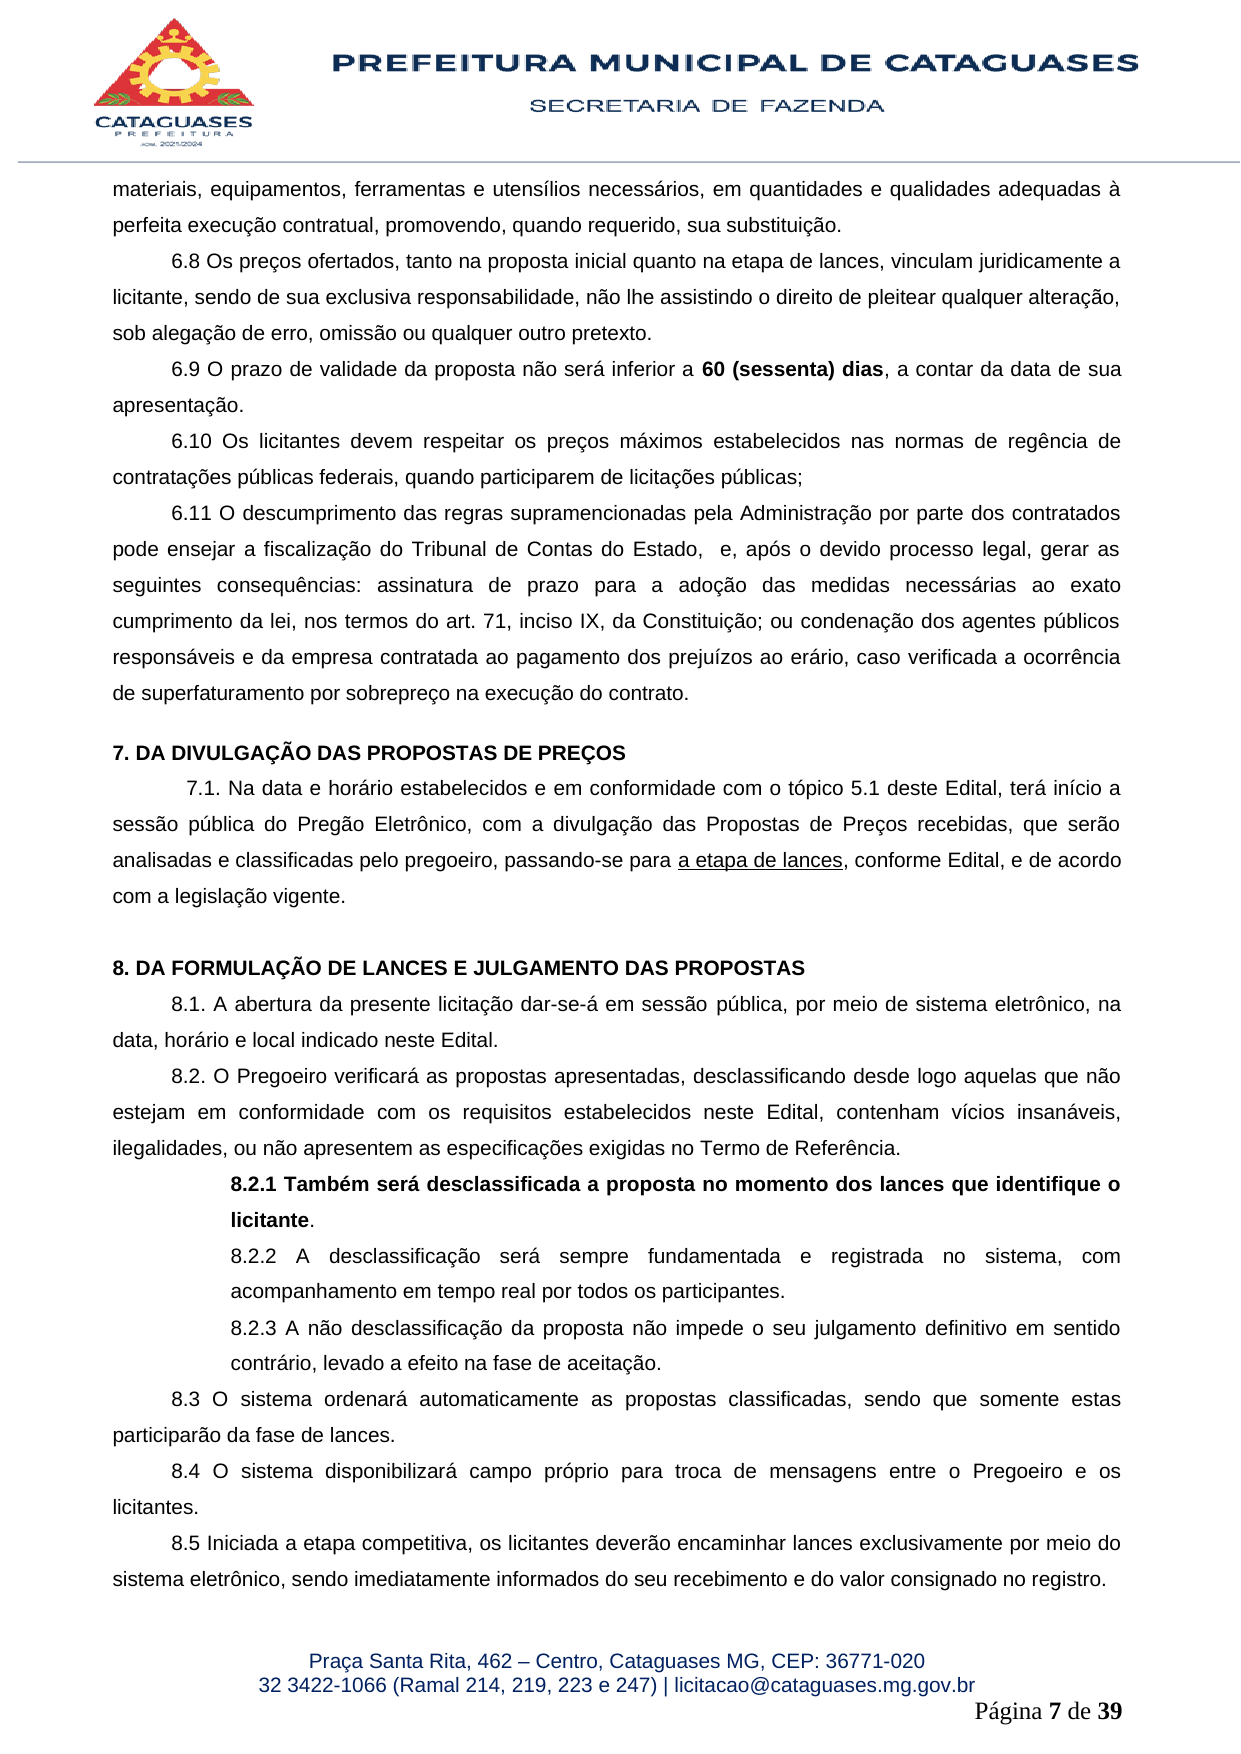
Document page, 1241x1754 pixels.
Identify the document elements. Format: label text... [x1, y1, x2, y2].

text 6.11 O descumprimento das regras supramencionadas pela Administração por parte dos contratados pode ensejar a fiscalização do Tribunal de Contas do Estado, e, após o devido processo legal, gerar as seguintes consequências: assinatura de prazo para a adoção das medidas necessárias ao exato cumprimento da lei, nos termos do art. 71, inciso IX, da Constituição; ou condenação dos agentes públicos responsáveis e da empresa contratada ao pagamento dos prejuízos ao erário, caso verificada a ocorrência de superfaturamento por sobrepreço na execução do contrato. [112, 501, 1122, 704]
text 6.9 O prazo de validade da proposta não será inferior a 60 (sessenta) dias, a contar da data de sua apresentação. [112, 357, 1122, 417]
list 8.2. O Pregoeiro verificará as propostas apresentadas, desclassificando desde logo aquelas que não estejam em conformidade com os requisitos estabelecidos neste Edital, contenham vícios insanáveis, ilegalidades, ou não apresentem as especificações exigidas no Termo de Referência. [112, 1064, 1122, 1159]
text 8.2.2 A desclassificação será sempre fundamentada e registrada no sistema, com acompanhamento em tempo real por todos os participantes. [230, 1243, 1122, 1303]
list 8.2.1 Também será desclassificada a proposta no momento dos lances que identifique o licitante. [230, 1172, 1122, 1231]
text 6.10 Os licitantes devem respeitar os preços máximos estabelecidos nas normas de regência de contratações públicas federais, quando participarem de licitações públicas; [112, 429, 1122, 489]
list 8.1. A abertura da presente licitação dar-se-á em sessão pública, por meio de sistema eletrônico, na data, horário e local indicado neste Edital. [112, 992, 1122, 1052]
text 8. DA FORMULAÇÃO DE LANCES E JULGAMENTO DAS PROPOSTAS [112, 956, 1122, 980]
text 8.2.3 A não desclassificação da proposta não impede o seu julgamento definitivo em sentido contrário, levado a efeito na fase de aceitação. [230, 1315, 1122, 1375]
text 6.8 Os preços ofertados, tanto na proposta inicial quanto na etapa de lances, vinculam juridicamente a licitante, sendo de sua exclusiva responsabilidade, não lhe assistindo o direito de pleitear qualquer alteração, sob alegação de erro, omissão ou qualquer outro pretexto. [112, 249, 1122, 345]
text 8.4 O sistema disponibilizará campo próprio para troca de mensagens entre o Pregoeiro e os licitantes. [112, 1459, 1122, 1519]
text 8.3 O sistema ordenará automaticamente as propostas classificadas, sendo que somente estas participarão da fase de lances. [112, 1387, 1122, 1447]
text 7. DA DIVULGAÇÃO DAS PROPOSTAS DE PREÇOS [112, 740, 1122, 764]
picture [17, 15, 1238, 163]
text 8.5 Iniciada a etapa competitiva, os licitantes deverão encaminhar lances exclusivamente por meio do sistema eletrônico, sendo imediatamente informados do seu recebimento e do valor consignado no registro. [112, 1531, 1122, 1591]
text 7.1. Na data e horário estabelecidos e em conformidade com o tópico 5.1 deste Edital, terá início a sessão pública do Pregão Eletrônico, com a divulgação das Propostas de Preços recebidas, que serão analisadas e classificadas pelo pregoeiro, passando-se para a etapa de lances, conforme Edital, e de acordo com a legislação vigente. [112, 776, 1122, 908]
